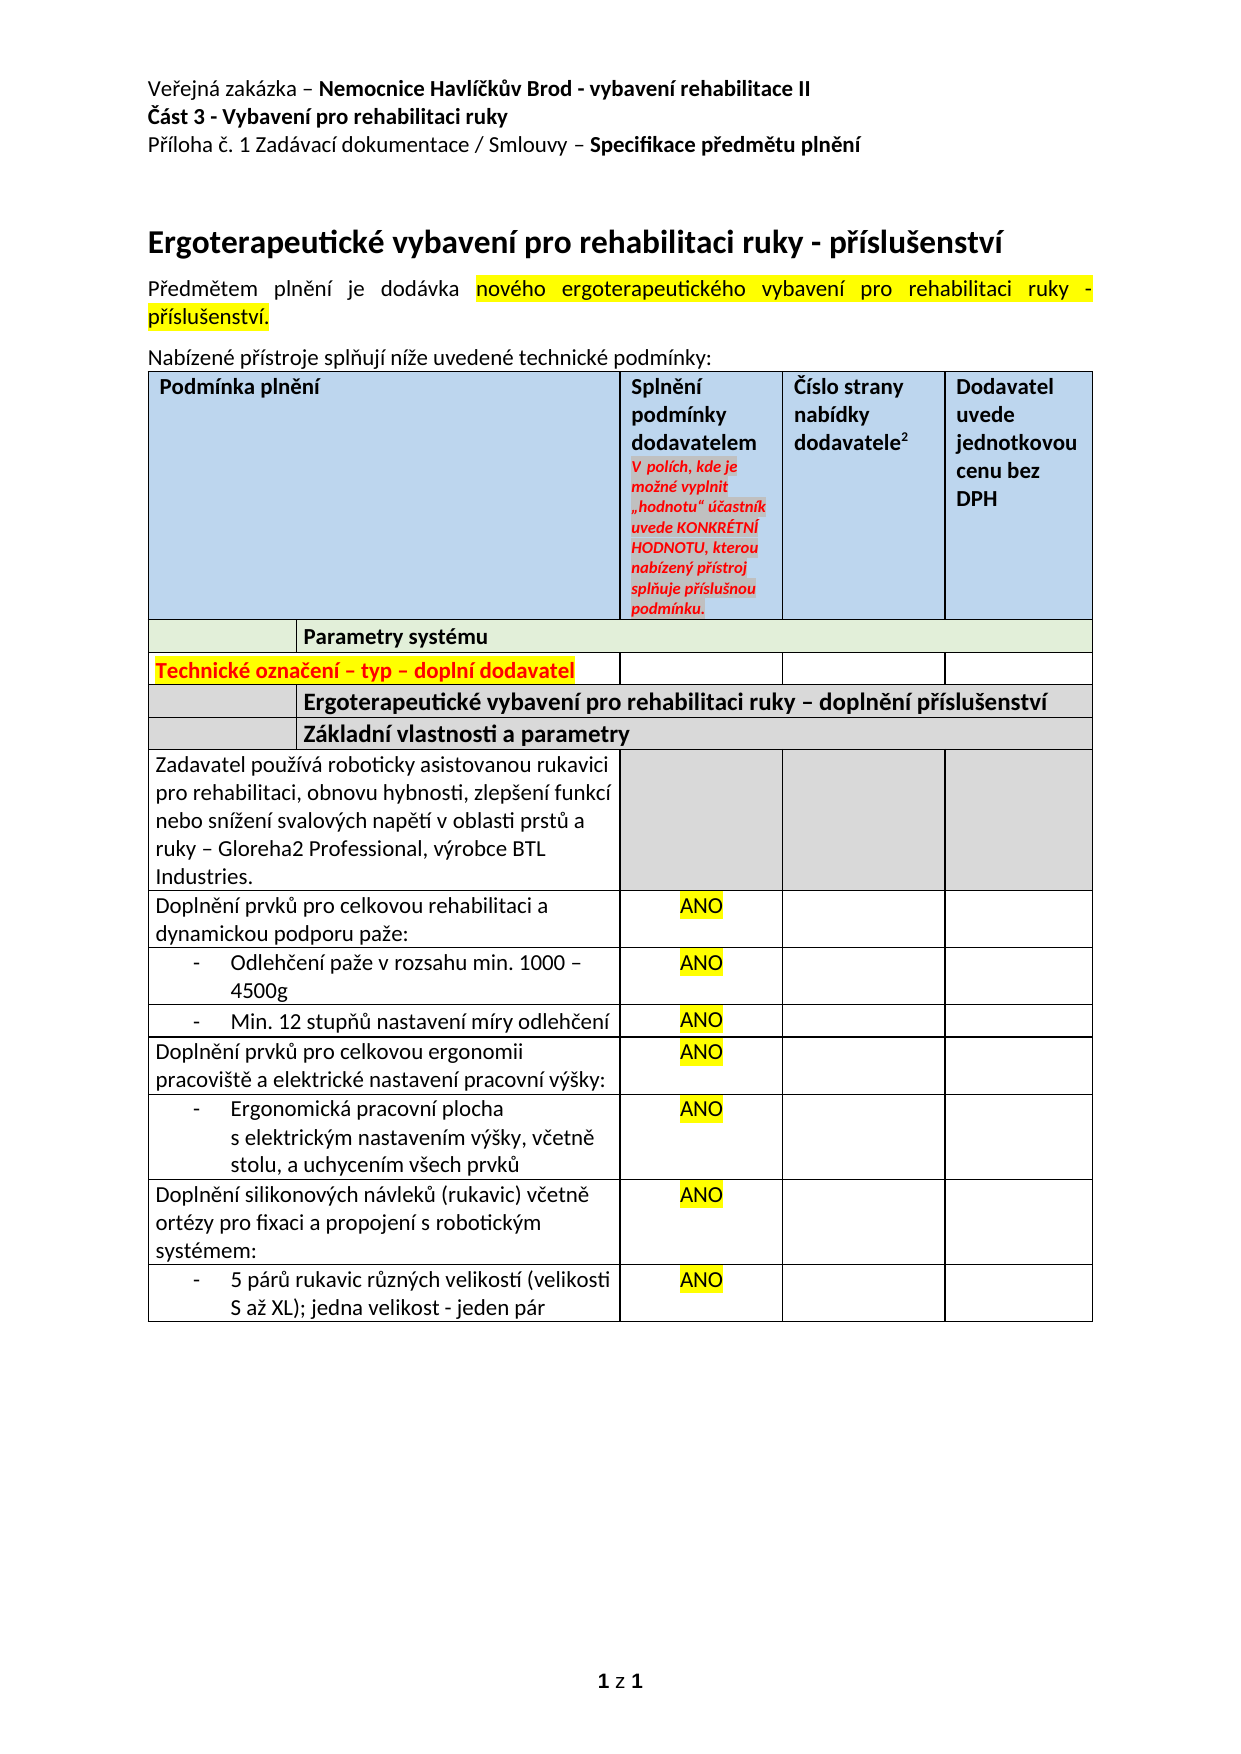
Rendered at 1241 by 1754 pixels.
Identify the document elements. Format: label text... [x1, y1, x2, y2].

table_header Parametry systému [297, 620, 1092, 652]
table_cell [783, 653, 944, 684]
table_header Dodavatel uvede jednotkovou cenu bez DPH [946, 372, 1092, 619]
table_cell [783, 948, 944, 1004]
table_cell Doplnění prvků pro celkovou ergonomii pracoviště a elektrické nastavení pracovní výšky: [149, 1038, 619, 1093]
table_cell ANO [621, 1180, 782, 1264]
table_header Číslo strany nabídky dodavatele2 [783, 372, 944, 619]
text Příloha č. 1 Zadávací dokumentace / Smlouvy – Specifikace předmětu plnění [148, 130, 1093, 158]
table_cell Základní vlastnosti a parametry [297, 718, 1092, 749]
table_cell [783, 1038, 944, 1093]
table_header Splnění podmínky dodavatelem V polích, kde je možné vyplnit „hodnotu“ účastník uvede KONKRÉTNÍ HODNOTU, kterou nabízený přístroj splňuje příslušnou podmínku. [621, 372, 782, 619]
table_cell ANO [621, 948, 782, 1004]
text Ergoterapeutické vybavení pro rehabilitaci ruky - příslušenství [148, 221, 1093, 262]
table_cell Ergonomická pracovní plocha s elektrickým nastavením výšky, včetně stolu, a uchycením všech prvků [149, 1095, 619, 1179]
table_cell [783, 750, 944, 890]
table_header Podmínka plnění [149, 372, 619, 619]
table_cell ANO [621, 1095, 782, 1179]
table_cell Doplnění prvků pro celkovou rehabilitaci a dynamickou podporu paže: [149, 891, 619, 947]
table_cell [946, 653, 1092, 684]
table_cell Zadavatel používá roboticky asistovanou rukavici pro rehabilitaci, obnovu hybnosti, zlepšení funkcí nebo snížení svalových napětí v oblasti prstů a ruky – Gloreha2 Professional, výrobce BTL Industries. [149, 750, 619, 890]
table_cell [783, 1005, 944, 1036]
table_cell 5 párů rukavic různých velikostí (velikosti S až XL); jedna velikost - jeden pár [149, 1265, 619, 1321]
table_cell ANO [621, 1005, 782, 1036]
table_cell [149, 685, 296, 717]
text Část 3 - Vybavení pro rehabilitaci ruky [148, 102, 1093, 130]
table_header [149, 620, 296, 652]
table_cell Ergoterapeutické vybavení pro rehabilitaci ruky – doplnění příslušenství [297, 685, 1092, 717]
table_cell [621, 653, 782, 684]
table_cell ANO [621, 891, 782, 947]
text Předmětem plnění je dodávka nového ergoterapeutického vybavení pro rehabilitaci ruky - příslušenství. [148, 274, 1093, 331]
table_cell [946, 750, 1092, 890]
table_cell Technické označení – typ – doplní dodavatel [149, 653, 619, 684]
table_cell [946, 1265, 1092, 1321]
table_cell [946, 1005, 1092, 1036]
table_cell Min. 12 stupňů nastavení míry odlehčení [149, 1005, 619, 1036]
table_cell [783, 1180, 944, 1264]
text Nabízené přístroje splňují níže uvedené technické podmínky: [148, 343, 1093, 371]
table_cell Doplnění silikonových návleků (rukavic) včetně ortézy pro fixaci a propojení s robotickým systémem: [149, 1180, 619, 1264]
table_cell [946, 948, 1092, 1004]
table_cell [783, 1265, 944, 1321]
table_cell [621, 750, 782, 890]
table_cell Odlehčení paže v rozsahu min. 1000 – 4500g [149, 948, 619, 1004]
table_cell ANO [621, 1038, 782, 1093]
table_cell [946, 1038, 1092, 1093]
table_cell [783, 1095, 944, 1179]
text Veřejná zakázka – Nemocnice Havlíčkův Brod - vybavení rehabilitace II [148, 74, 1093, 102]
table_cell ANO [621, 1265, 782, 1321]
table_cell [149, 718, 296, 749]
table_cell [783, 891, 944, 947]
table_cell [946, 1180, 1092, 1264]
table_cell [946, 891, 1092, 947]
table_cell [946, 1095, 1092, 1179]
